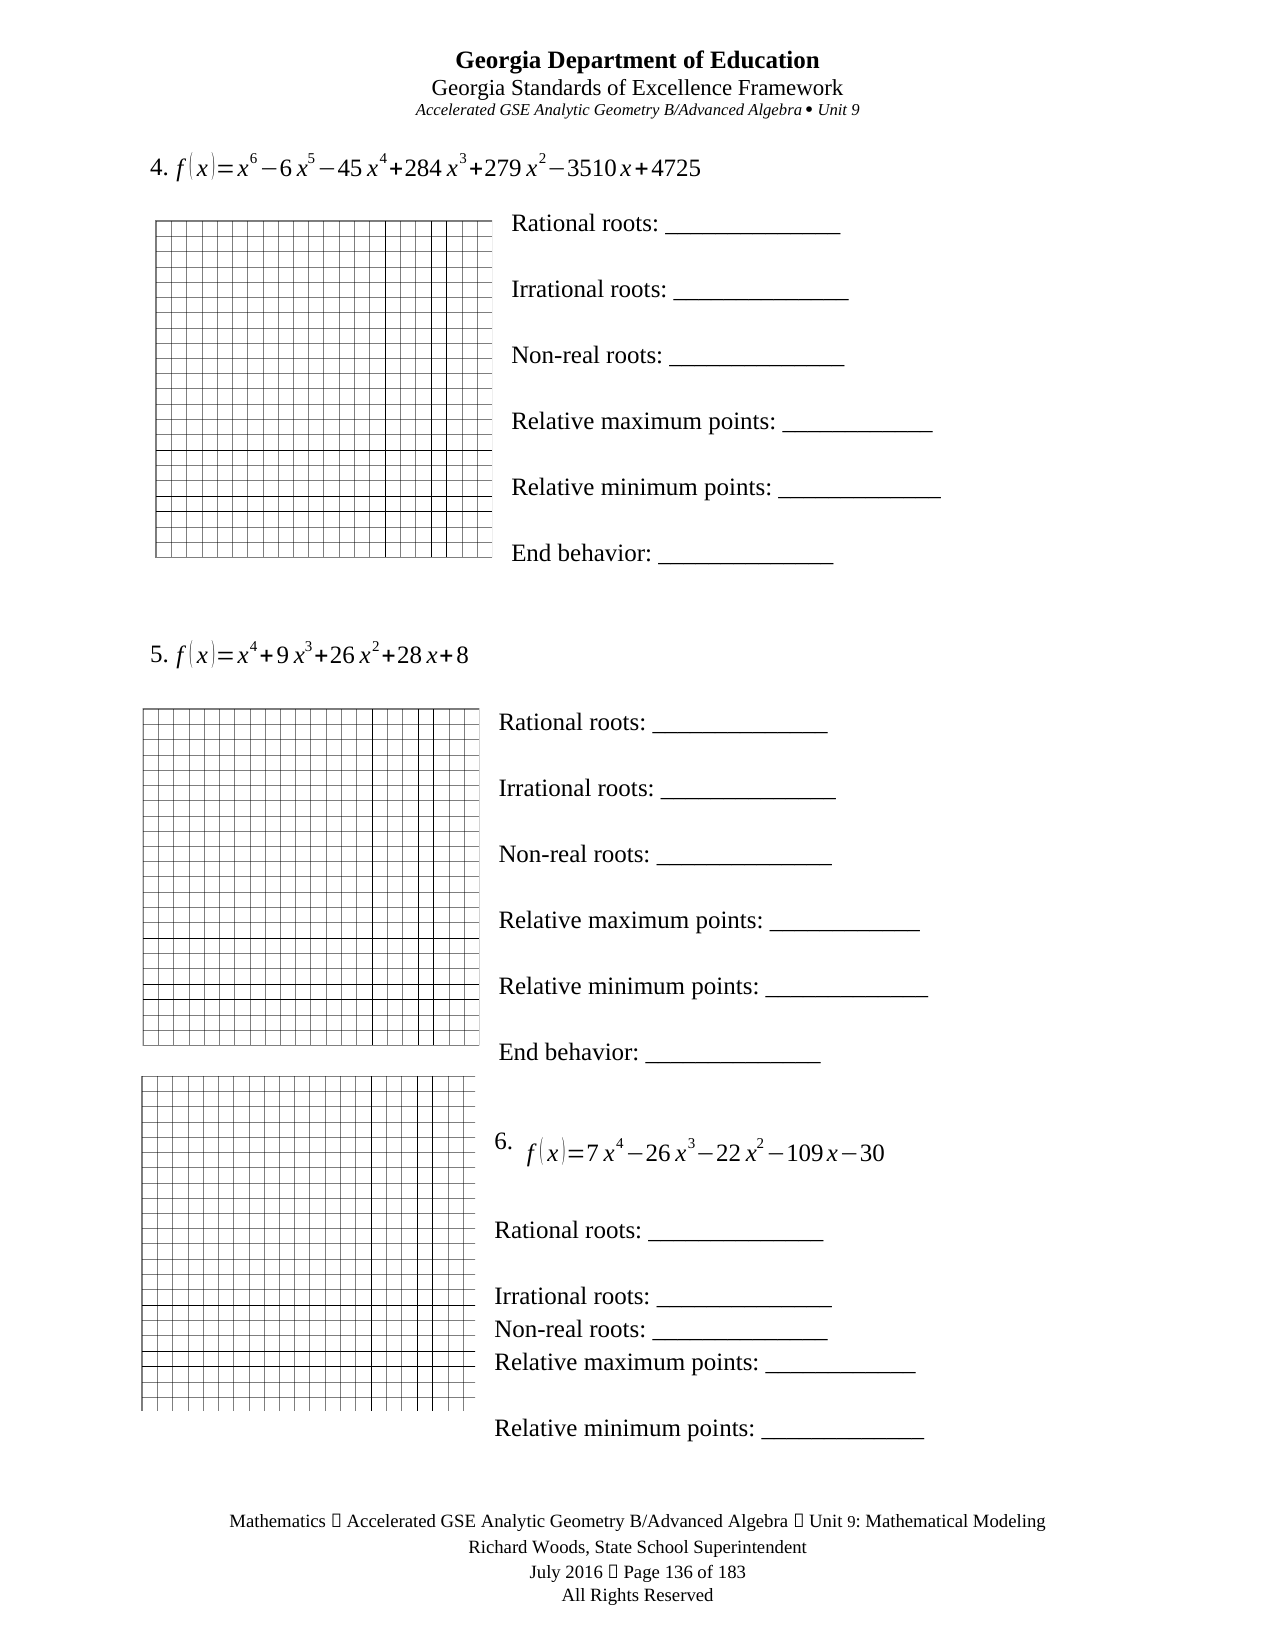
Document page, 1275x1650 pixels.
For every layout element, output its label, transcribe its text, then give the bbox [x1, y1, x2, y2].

picture [141, 1076, 476, 1411]
text Non-real roots: ______________ [480, 839, 1125, 868]
text Relative maximum points: ____________ [493, 406, 1125, 435]
text 5. [150, 637, 1125, 670]
picture [155, 220, 493, 558]
text Irrational roots: ______________ [480, 773, 1125, 802]
text Rational roots: ______________ [150, 208, 1125, 237]
text Irrational roots: ______________ [493, 274, 1125, 303]
text Non-real roots: ______________ [476, 1314, 1125, 1343]
text Relative maximum points: ____________ [480, 905, 1125, 934]
text 6. [476, 1124, 1125, 1178]
text Irrational roots: ______________ [476, 1281, 1125, 1310]
text End behavior: ______________ [150, 1037, 1125, 1066]
text 4. [150, 150, 1125, 183]
text End behavior: ______________ [150, 538, 1125, 567]
text Relative maximum points: ____________ [476, 1347, 1125, 1376]
text Rational roots: ______________ [150, 707, 1125, 736]
text Relative minimum points: _____________ [150, 1413, 1125, 1442]
picture [142, 708, 480, 1046]
text Rational roots: ______________ [476, 1215, 1125, 1244]
text Non-real roots: ______________ [493, 340, 1125, 369]
text Relative minimum points: _____________ [480, 971, 1125, 1000]
text Relative minimum points: _____________ [493, 472, 1125, 501]
